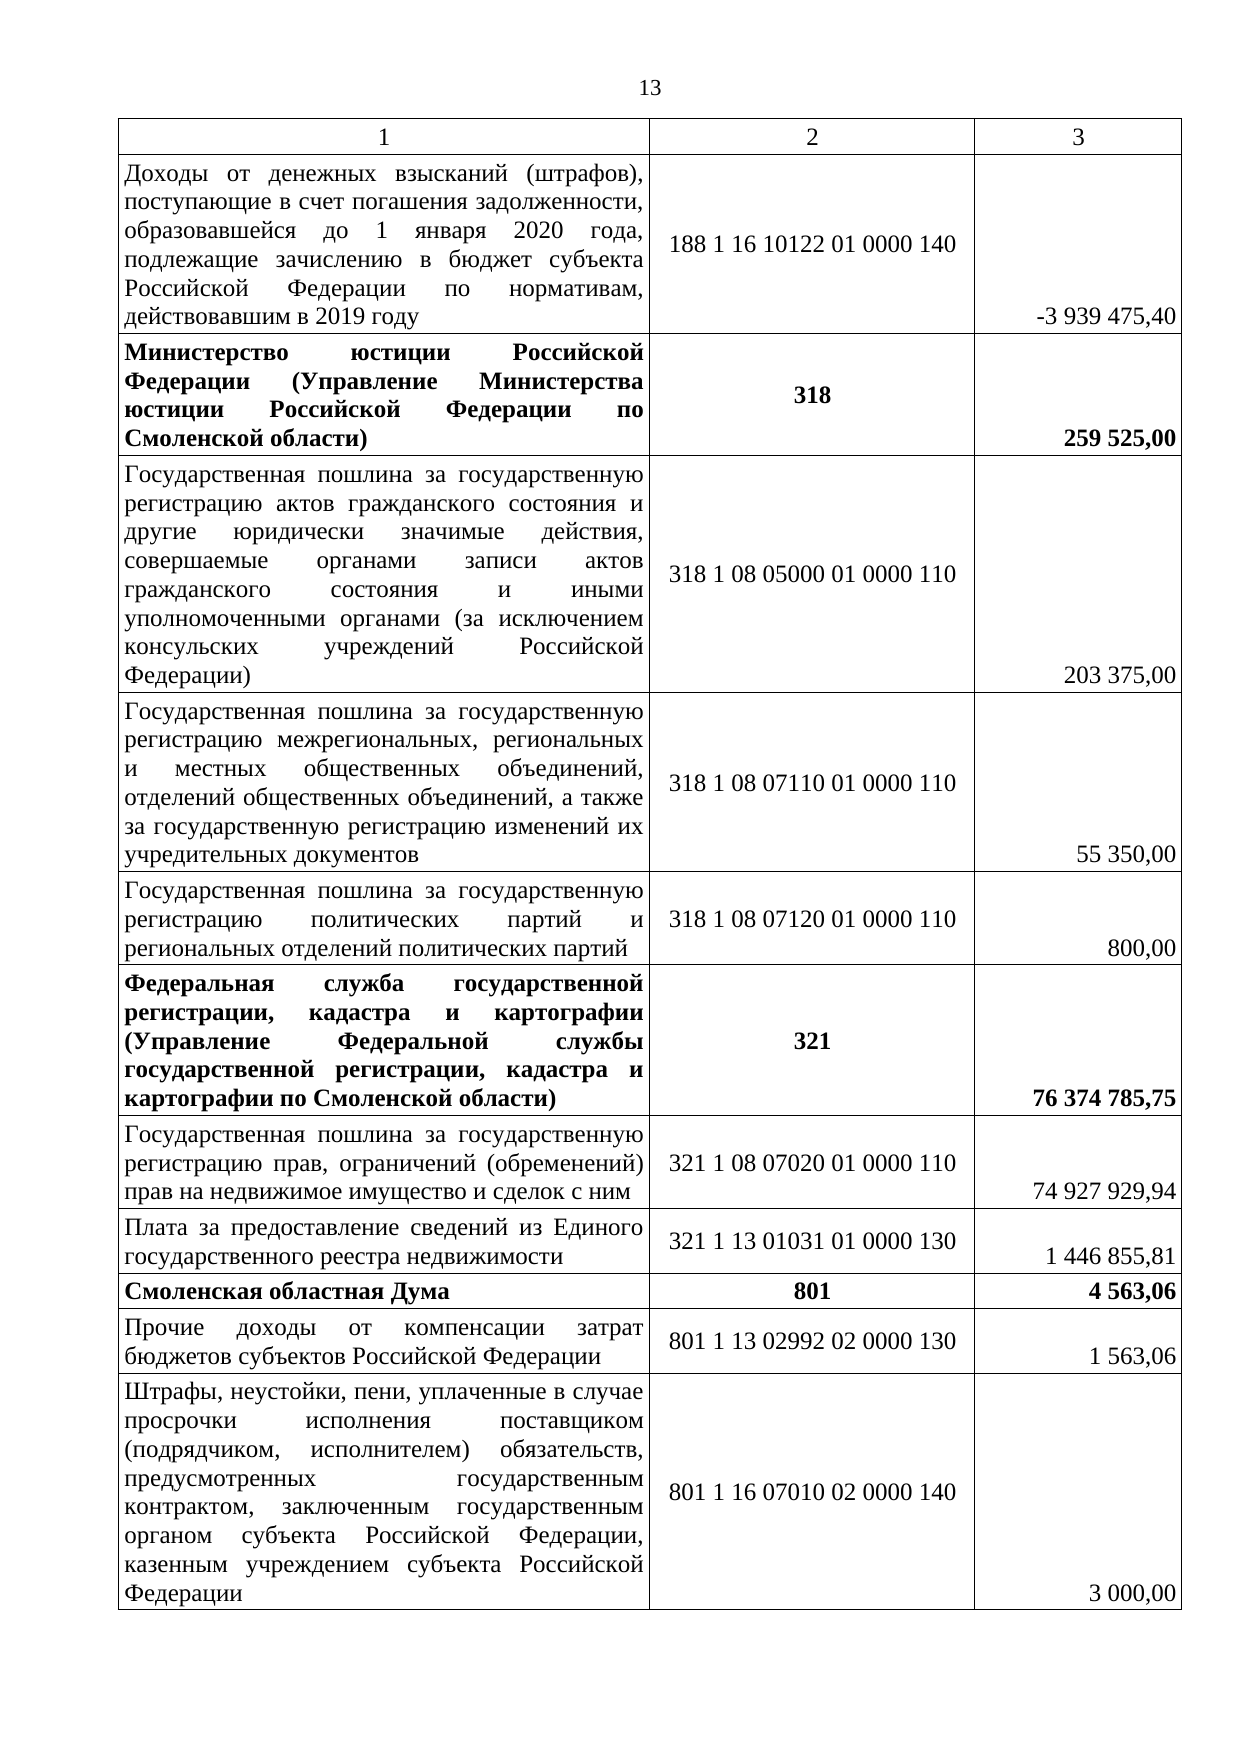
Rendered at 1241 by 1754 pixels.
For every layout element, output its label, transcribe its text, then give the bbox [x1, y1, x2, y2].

table_cell Министерство юстиции Российской Федерации (Управление Министерства юстиции Российской Федерации по Смоленской области) [119, 334, 649, 455]
table_cell 801 1 16 07010 02 0000 140 [650, 1374, 974, 1609]
table_cell 1 446 855,81 [975, 1209, 1181, 1272]
table_cell 76 374 785,75 [975, 965, 1181, 1115]
table_cell 1 563,06 [975, 1309, 1181, 1372]
table_cell -3 939 475,40 [975, 155, 1181, 333]
table_cell 800,00 [975, 872, 1181, 964]
table_cell 4 563,06 [975, 1274, 1181, 1308]
table_cell Прочие доходы от компенсации затрат бюджетов субъектов Российской Федерации [119, 1309, 649, 1372]
table_cell Государственная пошлина за государственную регистрацию прав, ограничений (обременений) прав на недвижимое имущество и сделок с ним [119, 1116, 649, 1208]
table_cell 321 1 13 01031 01 0000 130 [650, 1209, 974, 1272]
table_cell Смоленская областная Дума [119, 1274, 649, 1308]
table_cell Доходы от денежных взысканий (штрафов), поступающие в счет погашения задолженности, образовавшейся до 1 января 2020 года, подлежащие зачислению в бюджет субъекта Российской Федерации по нормативам, действовавшим в 2019 году [119, 155, 649, 333]
table_header 3 [975, 119, 1181, 154]
table_cell Федеральная служба государственной регистрации, кадастра и картографии (Управление Федеральной службы государственной регистрации, кадастра и картографии по Смоленской области) [119, 965, 649, 1115]
table_cell 318 1 08 07120 01 0000 110 [650, 872, 974, 964]
table_cell Государственная пошлина за государственную регистрацию межрегиональных, региональных и местных общественных объединений, отделений общественных объединений, а также за государственную регистрацию изменений их учредительных документов [119, 693, 649, 871]
table_cell 318 [650, 334, 974, 455]
table_cell 3 000,00 [975, 1374, 1181, 1609]
table_cell 801 1 13 02992 02 0000 130 [650, 1309, 974, 1372]
table_cell 74 927 929,94 [975, 1116, 1181, 1208]
table_header 2 [650, 119, 974, 154]
table_cell 55 350,00 [975, 693, 1181, 871]
table_cell 188 1 16 10122 01 0000 140 [650, 155, 974, 333]
table_cell 203 375,00 [975, 456, 1181, 692]
table_cell 801 [650, 1274, 974, 1308]
table_cell Государственная пошлина за государственную регистрацию политических партий и региональных отделений политических партий [119, 872, 649, 964]
table_cell 318 1 08 05000 01 0000 110 [650, 456, 974, 692]
table_cell 321 1 08 07020 01 0000 110 [650, 1116, 974, 1208]
table_header 1 [119, 119, 649, 154]
table_cell 318 1 08 07110 01 0000 110 [650, 693, 974, 871]
table_cell Плата за предоставление сведений из Единого государственного реестра недвижимости [119, 1209, 649, 1272]
table_cell 259 525,00 [975, 334, 1181, 455]
table_cell 321 [650, 965, 974, 1115]
table_cell Государственная пошлина за государственную регистрацию актов гражданского состояния и другие юридически значимые действия, совершаемые органами записи актов гражданского состояния и иными уполномоченными органами (за исключением консульских учреждений Российской Федерации) [119, 456, 649, 692]
